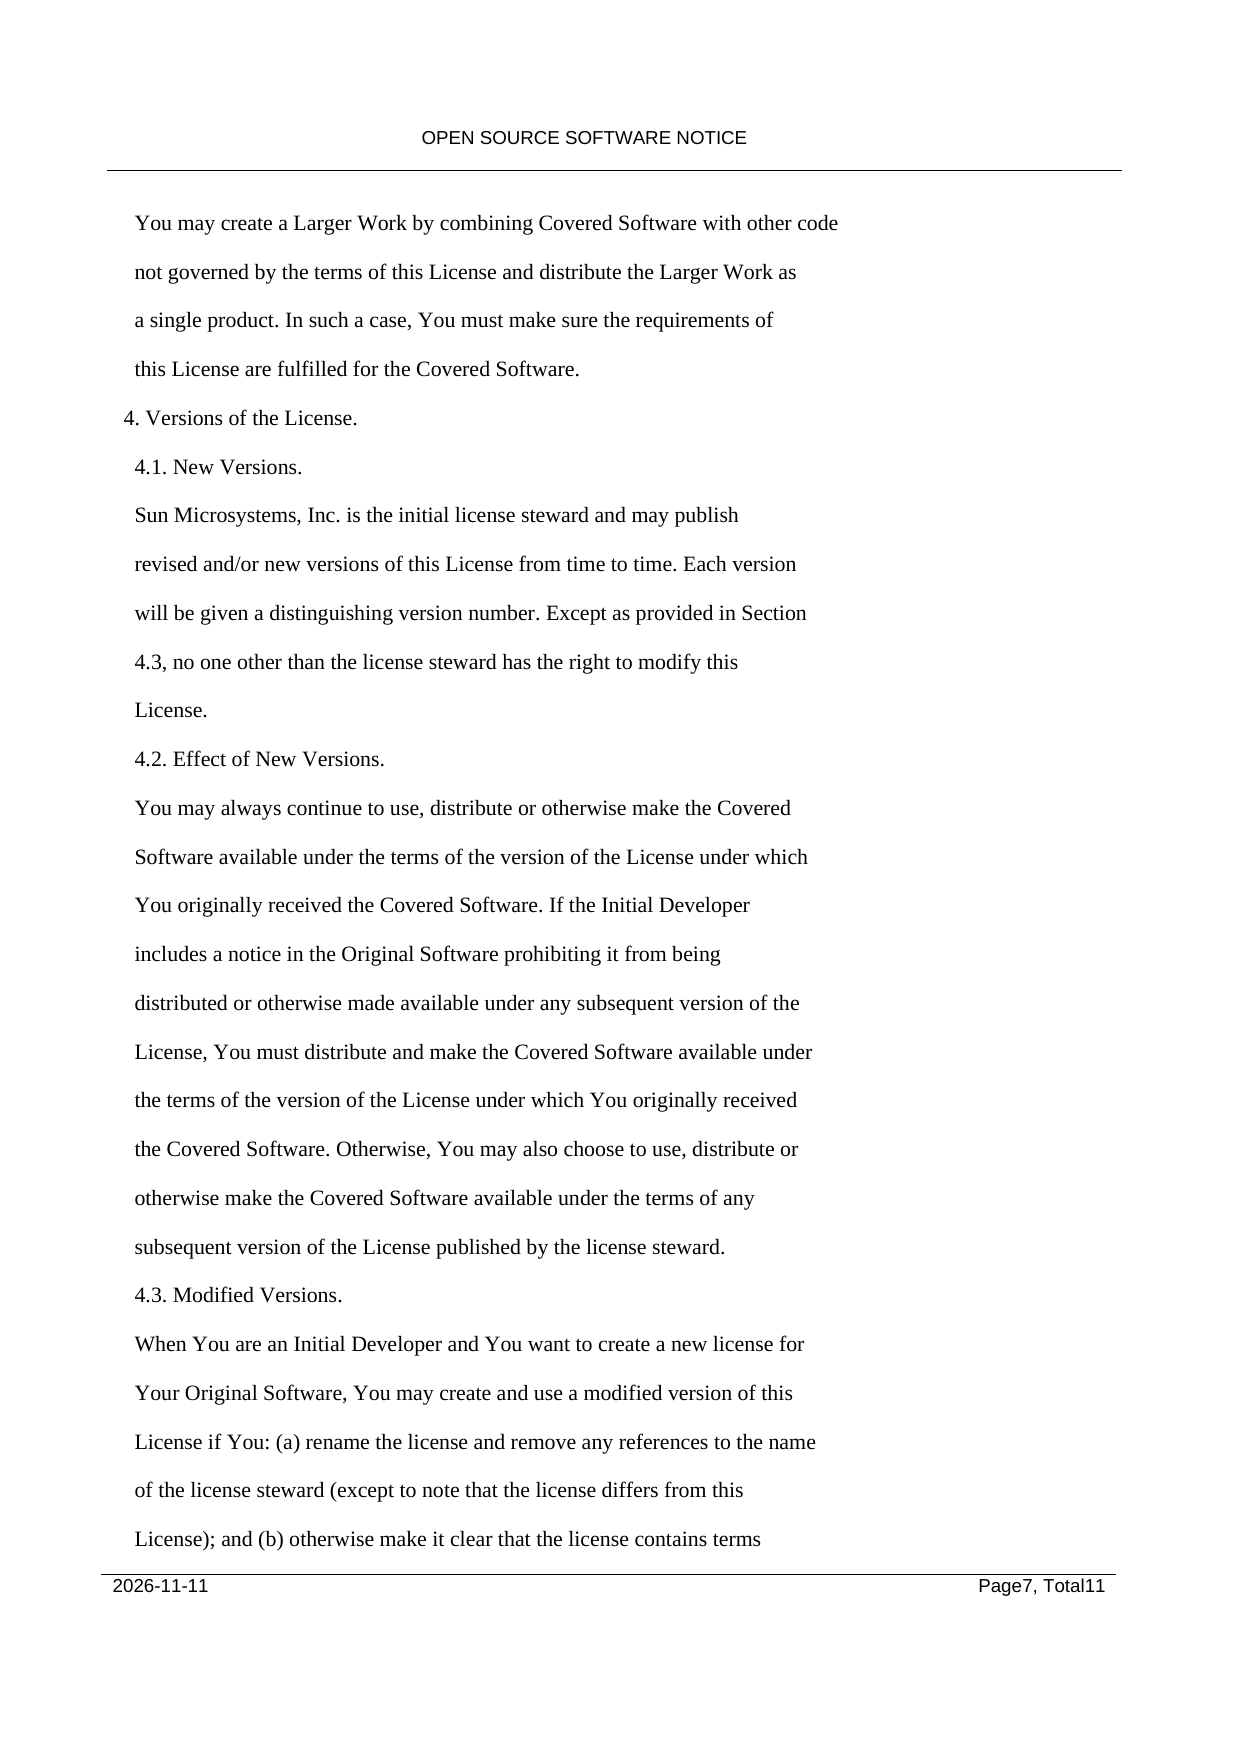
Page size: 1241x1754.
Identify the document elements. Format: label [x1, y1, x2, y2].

text [112, 206, 1128, 1555]
